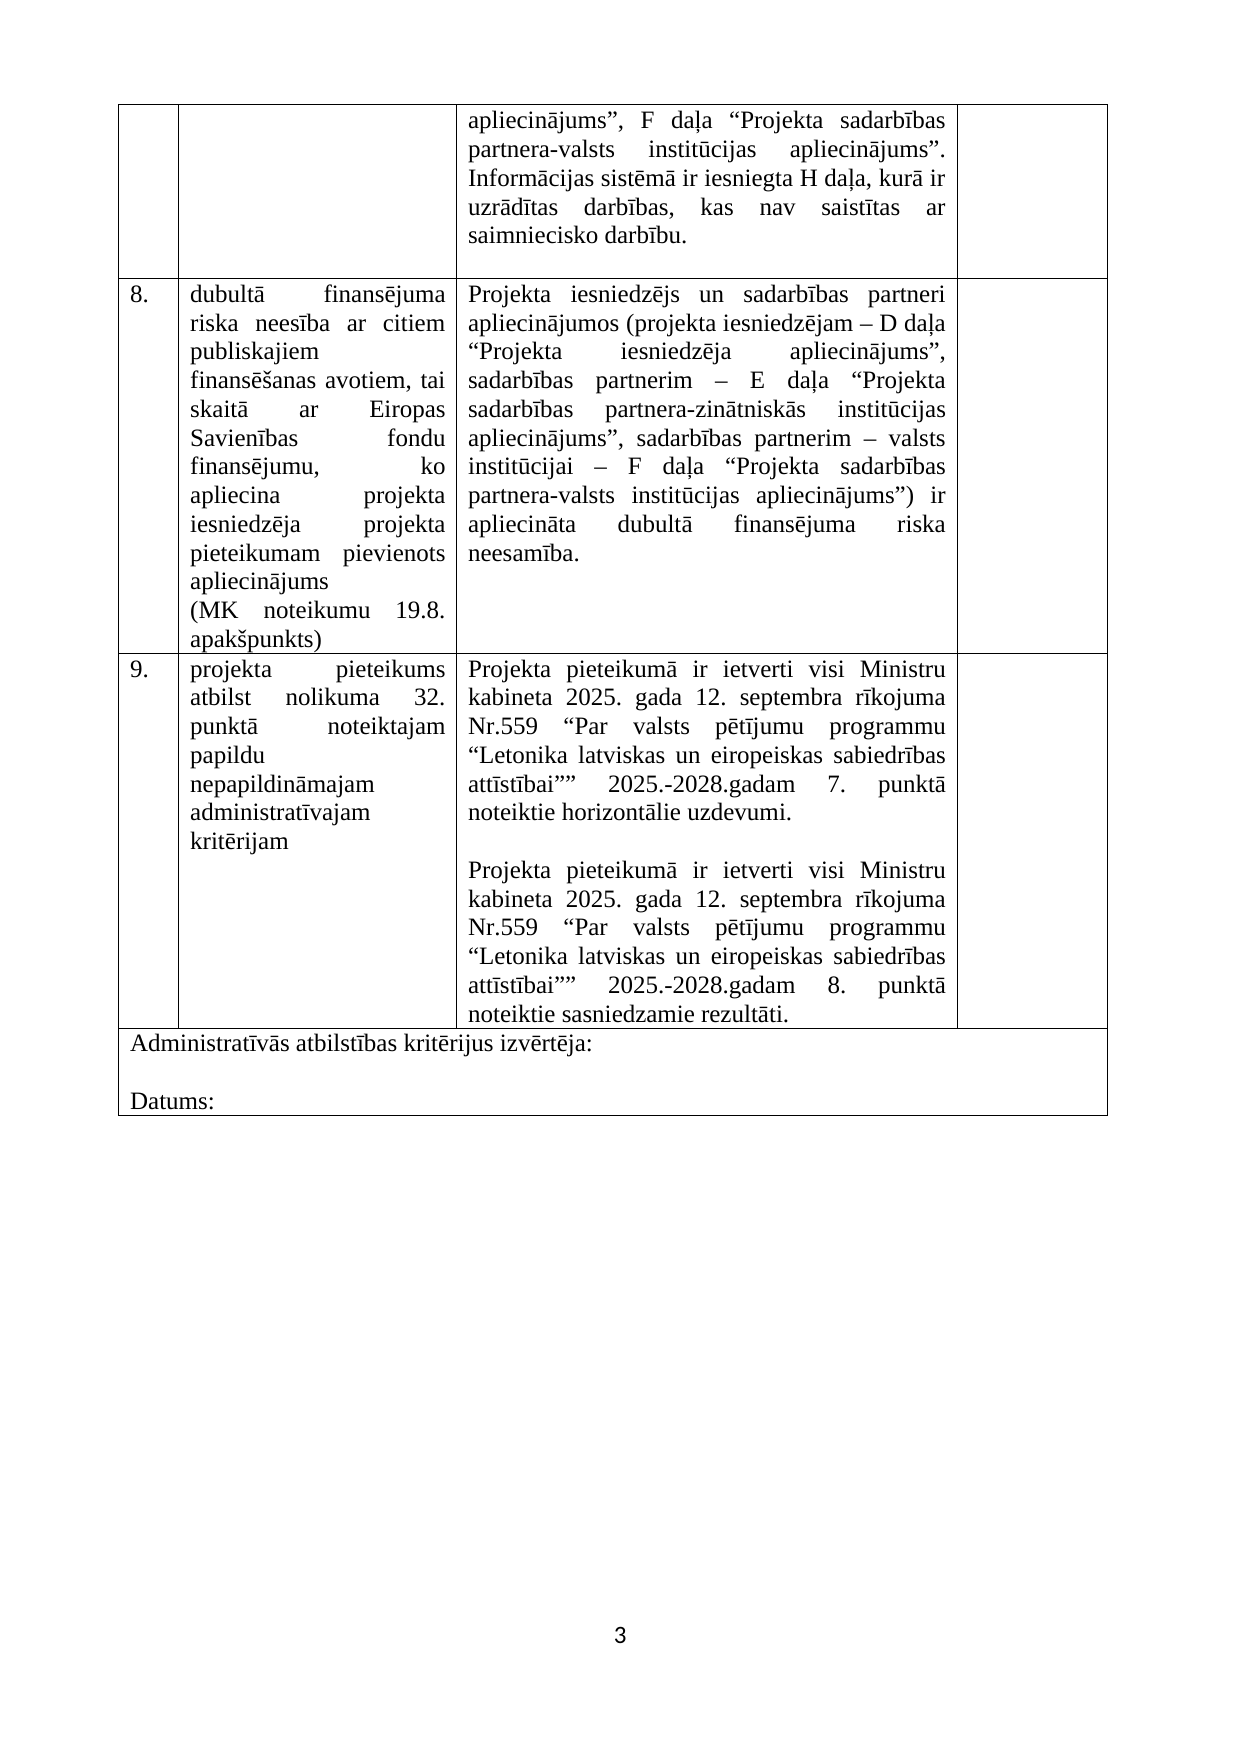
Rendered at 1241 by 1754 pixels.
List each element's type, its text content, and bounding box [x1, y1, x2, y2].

table_cell Administratīvās atbilstības kritērijus izvērtēja: Datums: [119, 1029, 1107, 1115]
table_cell [958, 105, 1107, 278]
table_cell 7. [119, 105, 178, 278]
table_cell [958, 654, 1107, 1027]
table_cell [457, 105, 957, 278]
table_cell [179, 105, 456, 278]
table_cell 9. [119, 654, 178, 1027]
table_cell Projekta pieteikumā ir ietverti visi Ministru kabineta 2025. gada 12. septembra rīkojuma Nr.559 “Par valsts pētījumu programmu “”” 2025.-2028.gadam 7. punktā noteiktie horizontālie uzdevumi. Projekta pieteikumā ir ietverti visi Ministru kabineta 2025. gada 12. septembra rīkojuma Nr.559 “Par valsts pētījumu programmu “”” 2025.-2028.gadam 8. punktā noteiktie sasniedzamie rezultāti. [457, 654, 957, 1027]
table_cell dubultā finansējuma riska neesība ar citiem publiskajiem finansēšanas avotiem, tai skaitā ar Eiropas Savienības fondu finansējumu, ko apliecina projekta iesniedzēja projekta pieteikumam pievienots apliecinājums (MK noteikumu 19.8. apakšpunkts) [179, 279, 456, 653]
table_cell projekta pieteikums atbilst nolikuma 32. punktā noteiktajam papildu administratīvajam kritērijam [179, 654, 456, 1027]
table_cell Projekta iesniedzējs un sadarbības partneri apliecinājumos (projekta iesniedzējam – D daļa “Projekta iesniedzēja apliecinājums”, sadarbības partnerim – E daļa “Projekta sadarbības partnera-zinātniskās institūcijas apliecinājums”, sadarbības partnerim – valsts institūcijai – F daļa “Projekta sadarbības partnera-valsts institūcijas apliecinājums”) ir apliecināta dubultā finansējuma riska neesamība. [457, 279, 957, 653]
table_cell 8. [119, 279, 178, 653]
table_cell [958, 279, 1107, 653]
